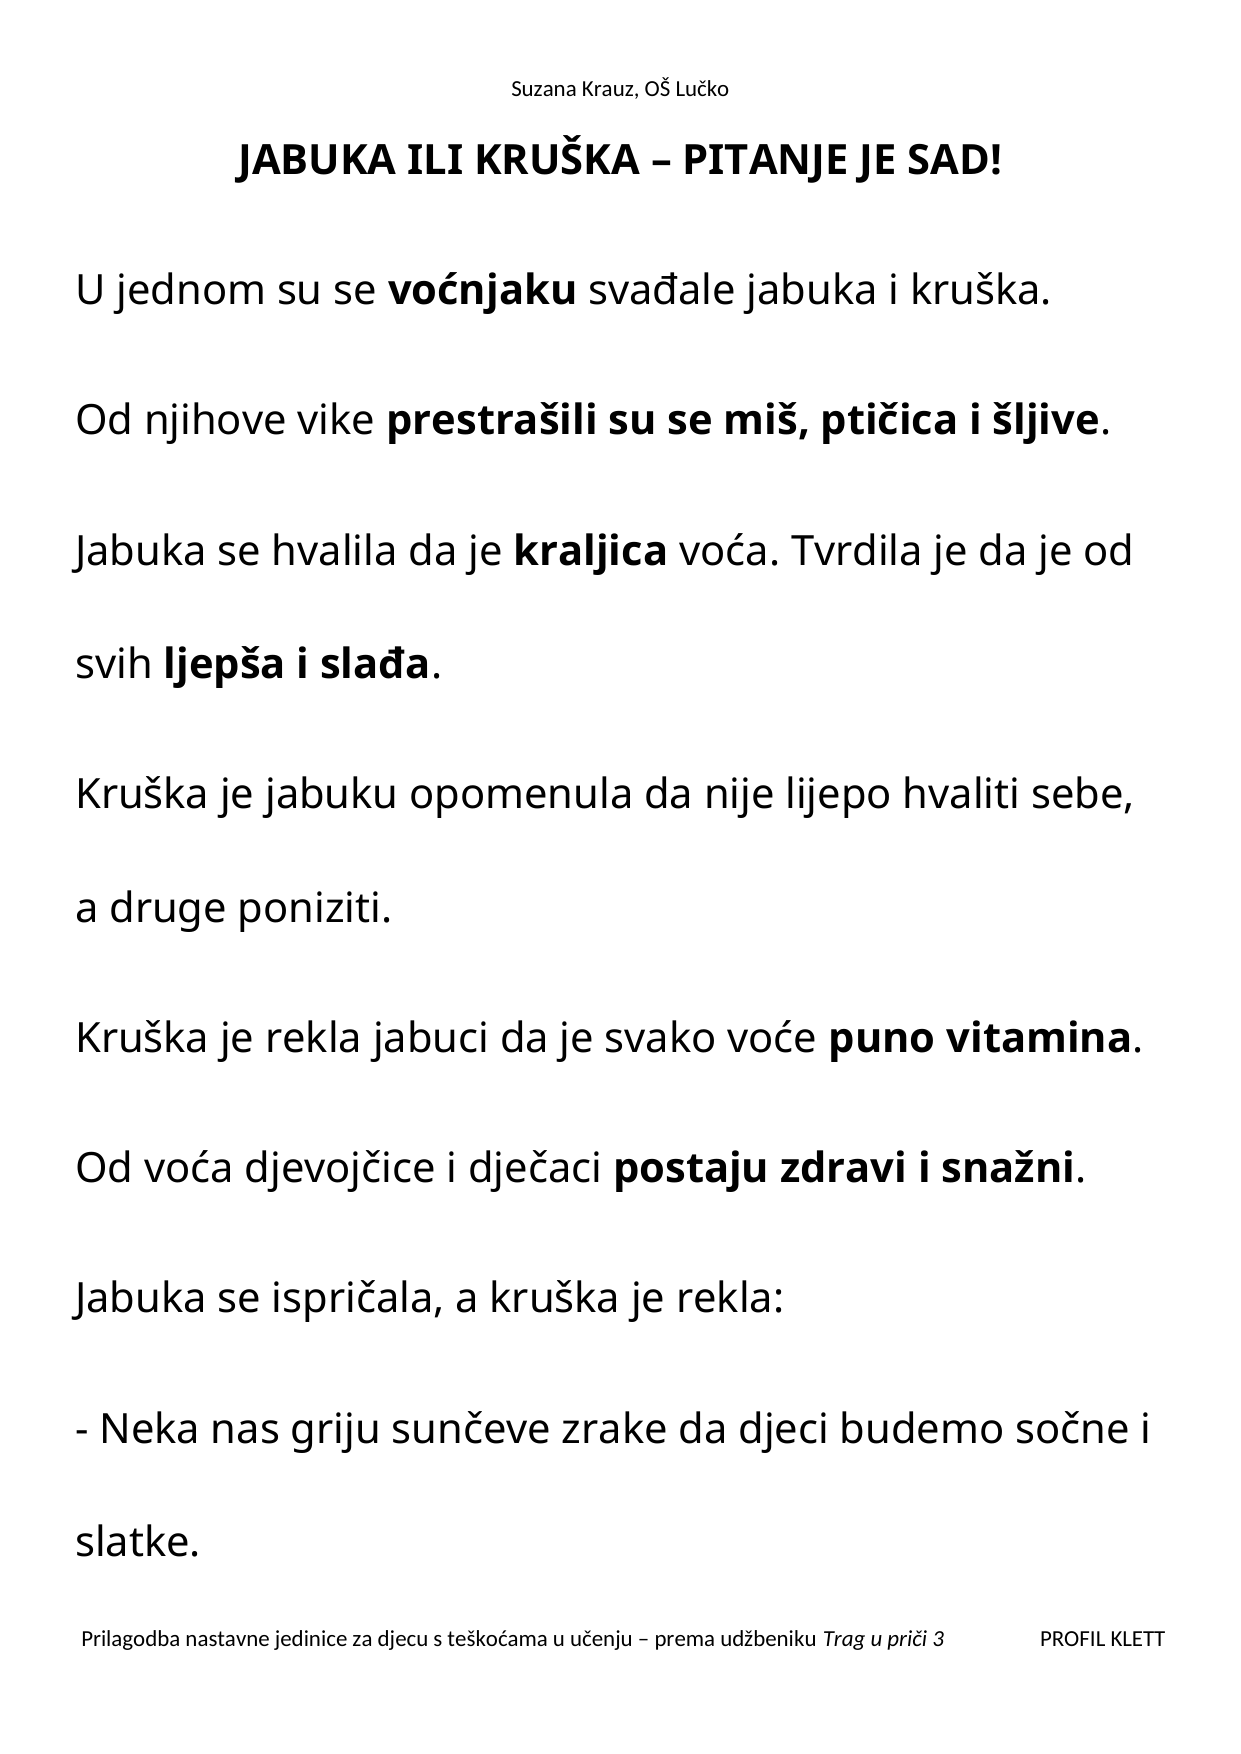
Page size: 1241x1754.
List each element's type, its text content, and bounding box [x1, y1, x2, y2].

text Jabuka se ispričala, a kruška je rekla: [75, 1268, 1165, 1325]
text Kruška je rekla jabuci da je svako voće puno vitamina. [75, 1008, 1165, 1065]
text Od njihove vike prestrašili su se miš, ptičica i šljive. [75, 390, 1165, 447]
text U jednom su se voćnjaku svađale jabuka i kruška. [75, 260, 1165, 317]
text JABUKA ILI KRUŠKA – PITANJE JE SAD! [75, 130, 1165, 187]
text Od voća djevojčice i dječaci postaju zdravi i snažni. [75, 1138, 1165, 1195]
text Jabuka se hvalila da je kraljica voća. Tvrdila je da je od svih ljepša i slađa. [75, 520, 1165, 691]
text Kruška je jabuku opomenula da nije lijepo hvaliti sebe, a druge poniziti. [75, 764, 1165, 934]
text - Neka nas griju sunčeve zrake da djeci budemo sočne i slatke. [75, 1398, 1165, 1569]
